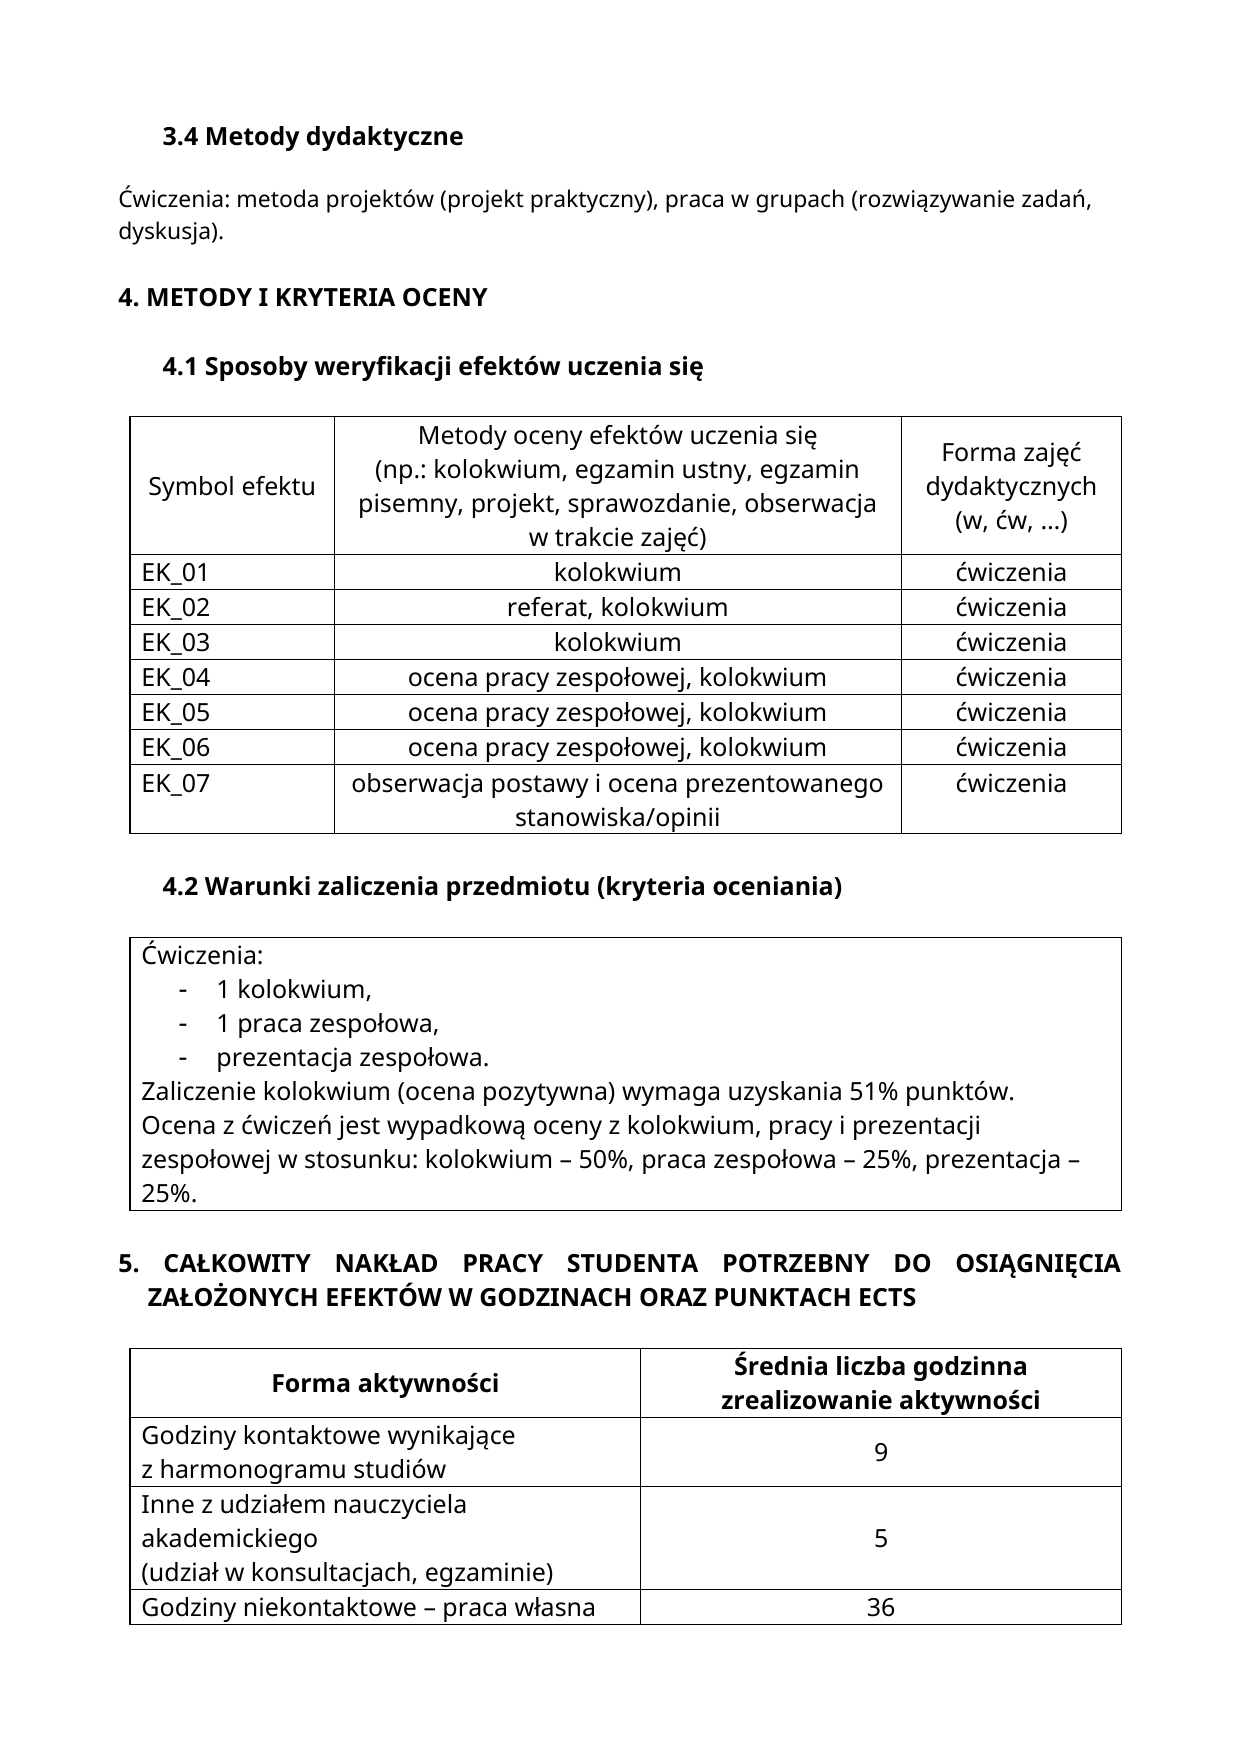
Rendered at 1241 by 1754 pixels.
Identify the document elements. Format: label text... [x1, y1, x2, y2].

table_cell kolokwium [335, 555, 901, 589]
table_cell ocena pracy zespołowej, kolokwium [335, 730, 901, 764]
table_cell Inne z udziałem nauczyciela akademickiego (udział w konsultacjach, egzaminie) [131, 1487, 640, 1589]
table_cell ćwiczenia [902, 730, 1121, 764]
table_cell ćwiczenia [902, 555, 1121, 589]
table_header Symbol efektu [131, 417, 334, 553]
table_cell EK_02 [131, 590, 334, 624]
table_cell referat, kolokwium [335, 590, 901, 624]
text 5. CAŁKOWITY NAKŁAD PRACY STUDENTA POTRZEBNY DO OSIĄGNIĘCIA ZAŁOŻONYCH EFEKTÓW W GODZINACH ORAZ PUNKTACH ECTS [118, 1245, 1122, 1313]
table_header Forma aktywności [131, 1349, 640, 1417]
text 3.4 Metody dydaktyczne [162, 118, 1122, 152]
table_cell 36 [641, 1590, 1121, 1624]
table_cell EK_04 [131, 660, 334, 694]
text 4.1 Sposoby weryfikacji efektów uczenia się [162, 348, 1122, 382]
table_header Ćwiczenia: 1 kolokwium, 1 praca zespołowa, prezentacja zespołowa. Zaliczenie kolokwium (ocena pozytywna) wymaga uzyskania 51% punktów. Ocena z ćwiczeń jest wypadkową oceny z kolokwium, pracy i prezentacji zespołowej w stosunku: kolokwium – 50%, praca zespołowa – 25%, prezentacja – 25%. [131, 938, 1121, 1210]
table_cell EK_07 [131, 765, 334, 833]
table_cell 5 [641, 1487, 1121, 1589]
table_cell EK_06 [131, 730, 334, 764]
table_cell EK_03 [131, 625, 334, 659]
table_cell ćwiczenia [902, 695, 1121, 729]
table_cell EK_01 [131, 555, 334, 589]
table_cell ocena pracy zespołowej, kolokwium [335, 695, 901, 729]
table_header Średnia liczba godzinna zrealizowanie aktywności [641, 1349, 1121, 1417]
table_cell Godziny kontaktowe wynikające z harmonogramu studiów [131, 1418, 640, 1486]
list Ćwiczenia: metoda projektów (projekt praktyczny), praca w grupach (rozwiązywanie zadań, dyskusja). [118, 183, 1122, 246]
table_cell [131, 1590, 640, 1624]
table_cell obserwacja postawy i ocena prezentowanego stanowiska/opinii [335, 765, 901, 833]
text 4.2 Warunki zaliczenia przedmiotu (kryteria oceniania) [162, 868, 1122, 902]
table_cell ćwiczenia [902, 590, 1121, 624]
table_cell ćwiczenia [902, 625, 1121, 659]
table_cell ocena pracy zespołowej, kolokwium [335, 660, 901, 694]
table_cell EK_05 [131, 695, 334, 729]
table_header Metody oceny efektów uczenia się (np.: kolokwium, egzamin ustny, egzamin pisemny, projekt, sprawozdanie, obserwacja w trakcie zajęć) [335, 417, 901, 553]
table_header Forma zajęć dydaktycznych (w, ćw, …) [902, 417, 1121, 553]
table_cell ćwiczenia [902, 765, 1121, 833]
table_cell kolokwium [335, 625, 901, 659]
table_cell 9 [641, 1418, 1121, 1486]
text 4. METODY I KRYTERIA OCENY [118, 280, 1122, 314]
table_cell ćwiczenia [902, 660, 1121, 694]
